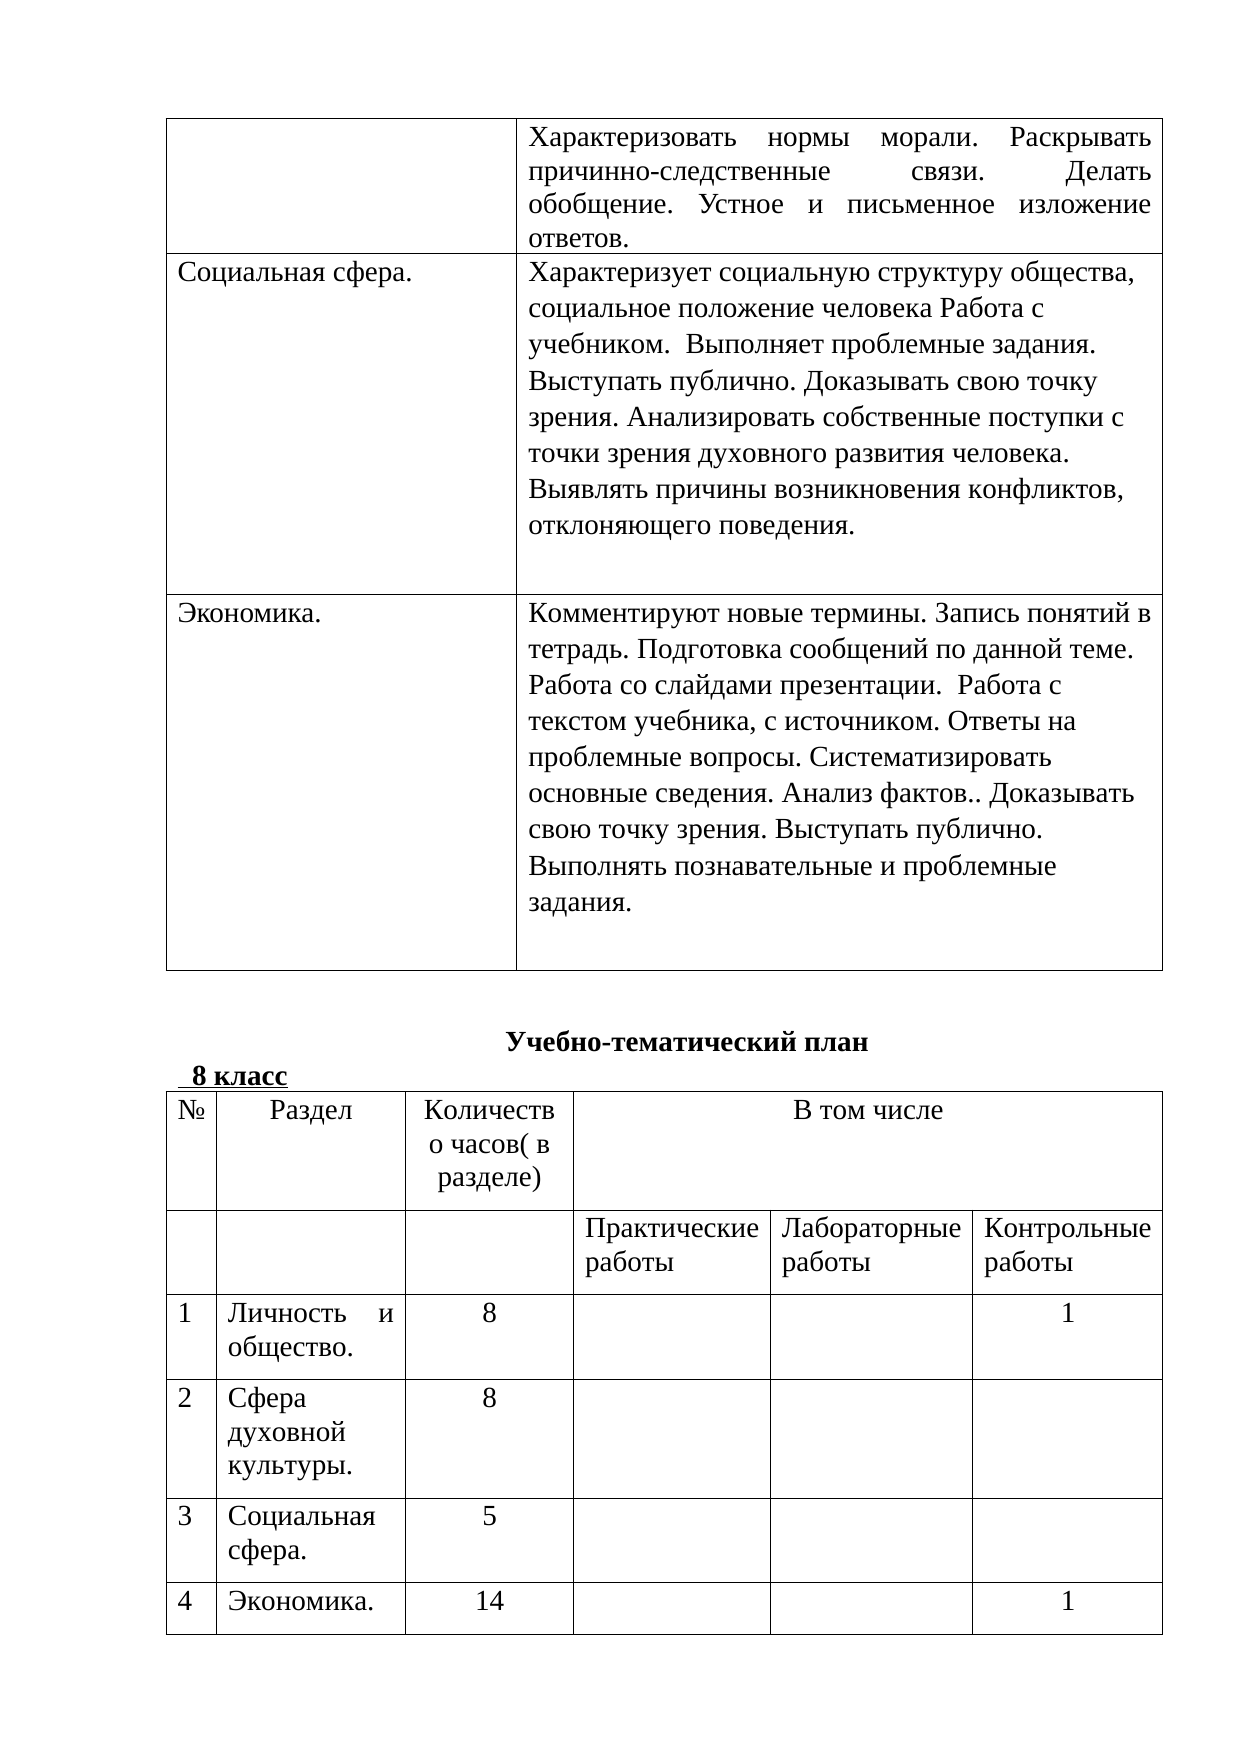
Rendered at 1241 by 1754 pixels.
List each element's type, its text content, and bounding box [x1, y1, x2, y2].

table_cell 1 [973, 1295, 1162, 1379]
table_cell [167, 1211, 216, 1294]
table_cell [574, 1583, 770, 1633]
table_cell Экономика. [167, 595, 516, 970]
table_cell 8 [406, 1380, 573, 1497]
table_cell 3 [167, 1499, 216, 1582]
table_header № [167, 1092, 216, 1209]
table_cell [771, 1499, 972, 1582]
table_cell Характеризует социальную структуру общества, социальное положение человека Работа с учебником. Выполняет проблемные задания. Выступать публично. Доказывать свою точку зрения. Анализировать собственные поступки с точки зрения духовного развития человека. Выявлять причины возникновения конфликтов, отклоняющего поведения. [517, 254, 1162, 594]
table_cell [973, 1380, 1162, 1497]
table_header Количество часов( в разделе) [406, 1092, 573, 1209]
table_header Раздел [217, 1092, 405, 1209]
table_header В том числе [574, 1092, 1162, 1209]
table_cell 1 [973, 1583, 1162, 1633]
table_cell Социальная сфера. [217, 1499, 405, 1582]
table_cell [771, 1295, 972, 1379]
text Учебно-тематический план [177, 1024, 1152, 1058]
text 8 класс [177, 1058, 1152, 1091]
table_cell Сфера духовной культуры. [217, 1380, 405, 1497]
table_cell [973, 1499, 1162, 1582]
table_cell Социальная сфера. [167, 254, 516, 594]
table_cell Практические работы [574, 1211, 770, 1294]
table_cell 14 [406, 1583, 573, 1633]
table_cell [771, 1380, 972, 1497]
table_cell [771, 1583, 972, 1633]
table_cell 1 [167, 1295, 216, 1379]
table_cell [406, 1211, 573, 1294]
table_cell [574, 1499, 770, 1582]
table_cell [517, 119, 1162, 253]
table_cell Лабораторные работы [771, 1211, 972, 1294]
table_cell Контрольные работы [973, 1211, 1162, 1294]
table_cell [217, 1211, 405, 1294]
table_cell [167, 119, 516, 253]
table_cell [574, 1295, 770, 1379]
table_cell 2 [167, 1380, 216, 1497]
table_cell 4 [167, 1583, 216, 1633]
table_cell [574, 1380, 770, 1497]
table_cell Экономика. [217, 1583, 405, 1633]
table_cell 5 [406, 1499, 573, 1582]
table_cell 8 [406, 1295, 573, 1379]
table_cell Комментируют новые термины. Запись понятий в тетрадь. Подготовка сообщений по данной теме. Работа со слайдами презентации. Работа с текстом учебника, с источником. Ответы на проблемные вопросы. Систематизировать основные сведения. Анализ фактов.. Доказывать свою точку зрения. Выступать публично. Выполнять познавательные и проблемные задания. [517, 595, 1162, 970]
table_cell Личность и общество. [217, 1295, 405, 1379]
